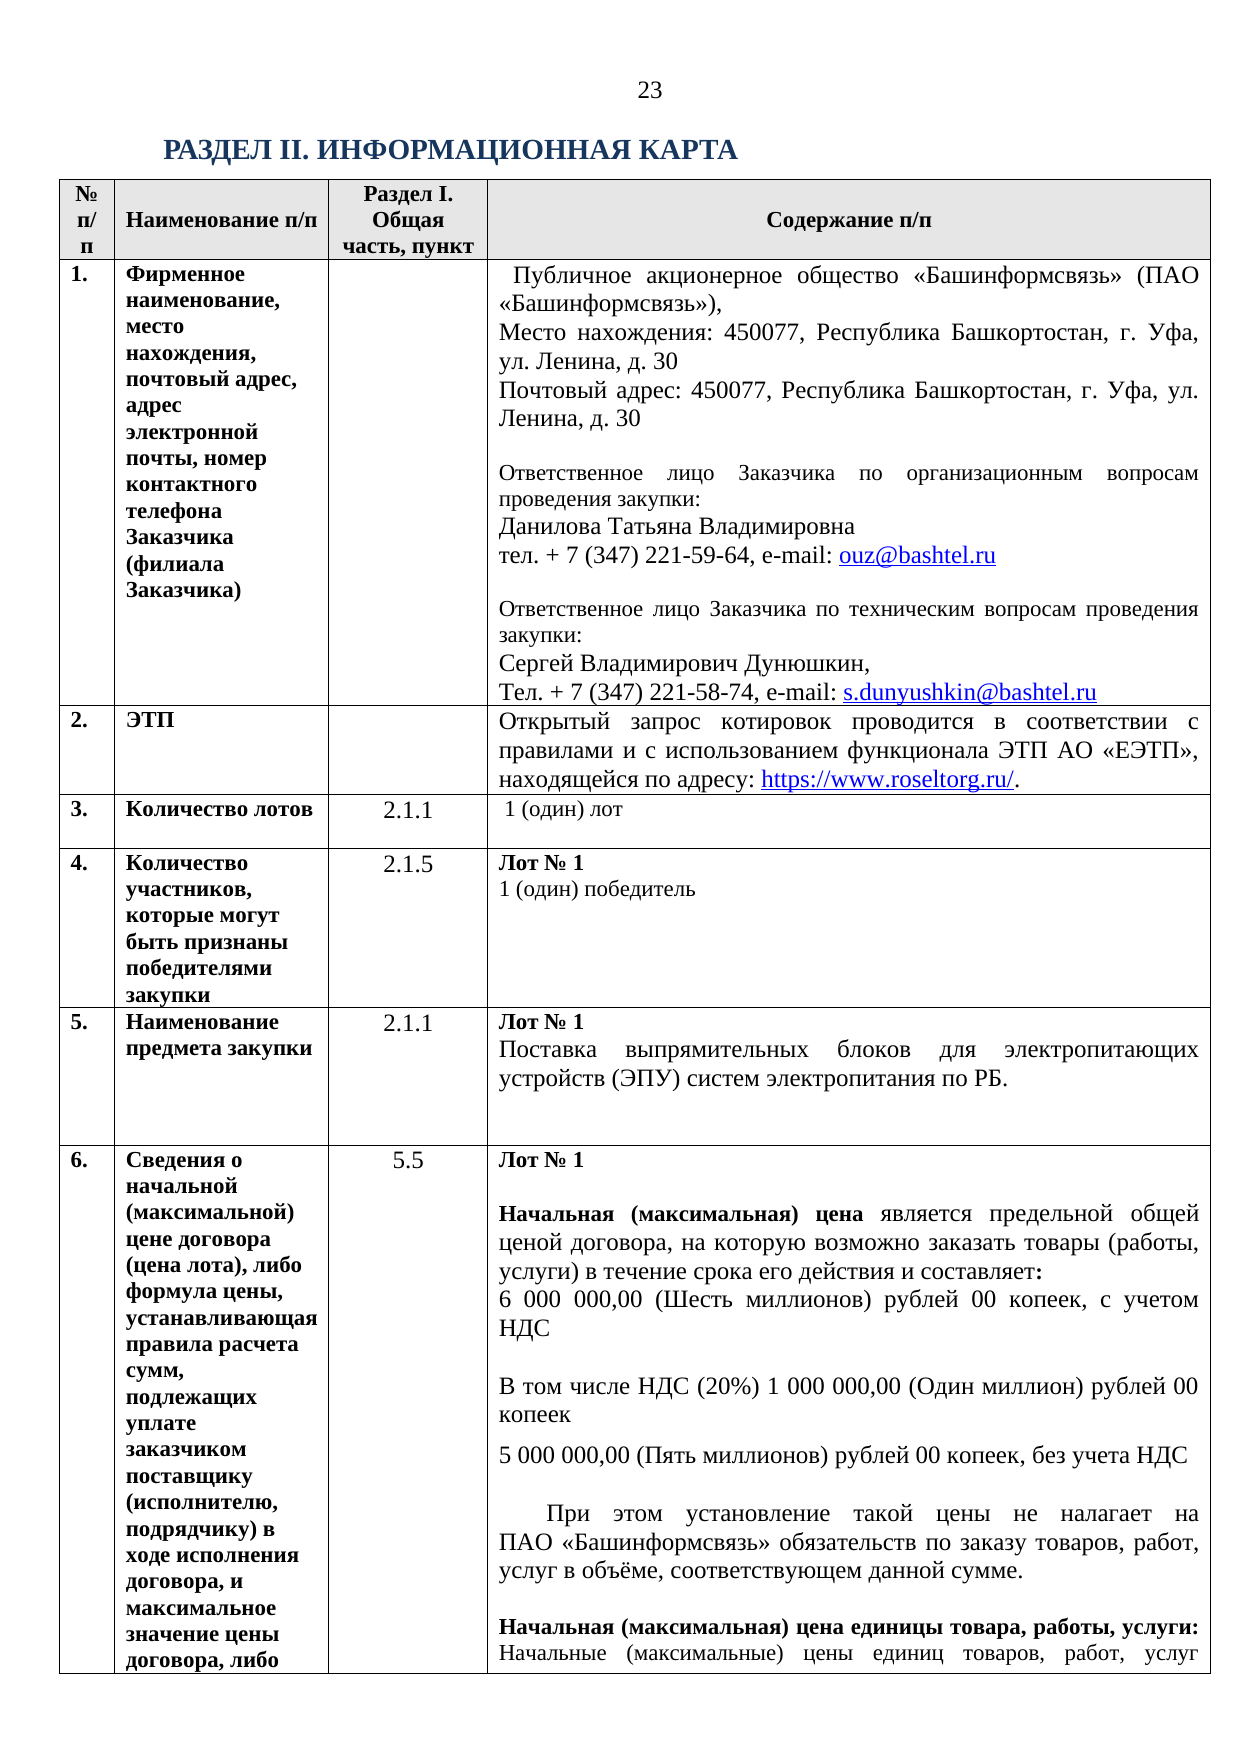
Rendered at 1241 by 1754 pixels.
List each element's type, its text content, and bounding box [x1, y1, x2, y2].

table_cell Публичное акционерное общество «Башинформсвязь» (ПАО «Башинформсвязь»), Место нахождения: 450077, Республика Башкортостан, г. Уфа, ул. Ленина, д. 30 Почтовый адрес: 450077, Республика Башкортостан, г. Уфа, ул. Ленина, д. 30 Ответственное лицо Заказчика по организационным вопросам проведения закупки: Данилова Татьяна Владимировна тел. + 7 (347) 221-59-64, e-mail: ouz@bashtel.ru Ответственное лицо Заказчика по техническим вопросам проведения закупки: Сергей Владимирович Дунюшкин, Тел. + 7 (347) 221-58-74, e-mail: s.dunyushkin@bashtel.ru [488, 260, 1210, 705]
table_header Наименование п/п [115, 180, 328, 259]
table_cell [60, 1146, 114, 1673]
table_cell 5.5 [329, 1146, 487, 1673]
table_cell Наименование предмета закупки [115, 1008, 328, 1144]
table_cell Количество участников, которые могут быть признаны победителями закупки [115, 849, 328, 1007]
subtitle РАЗДЕЛ II. ИНФОРМАЦИОННАЯ КАРТА [163, 132, 1181, 166]
table_cell ЭТП [115, 706, 328, 794]
table_cell Фирменное наименование, место нахождения, почтовый адрес, адрес электронной почты, номер контактного телефона Заказчика (филиала Заказчика) [115, 260, 328, 705]
table_cell [60, 1008, 114, 1144]
table_cell Количество лотов [115, 795, 328, 848]
table_cell 1 (один) лот [488, 795, 1210, 848]
table_cell 2.1.1 [329, 1008, 487, 1144]
table_cell Открытый запрос котировок проводится в соответствии с правилами и с использованием функционала ЭТП АО «ЕЭТП», находящейся по адресу: https://www.roseltorg.ru/. [488, 706, 1210, 794]
table_cell 2.1.5 [329, 849, 487, 1007]
table_cell [60, 260, 114, 705]
table_cell Лот № 1 Поставка выпрямительных блоков для электропитающих устройств (ЭПУ) систем электропитания по РБ. [488, 1008, 1210, 1144]
table_cell [329, 260, 487, 705]
table_cell Лот № 1 1 (один) победитель [488, 849, 1210, 1007]
table_cell [60, 795, 114, 848]
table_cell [488, 1146, 1210, 1673]
table_cell 2.1.1 [329, 795, 487, 848]
table_header Раздел I. Общая часть, пункт [329, 180, 487, 259]
table_cell [60, 849, 114, 1007]
table_cell [60, 706, 114, 794]
table_cell [329, 706, 487, 794]
table_header Содержание п/п [488, 180, 1210, 259]
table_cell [115, 1146, 328, 1673]
table_header № п/п [60, 180, 114, 259]
